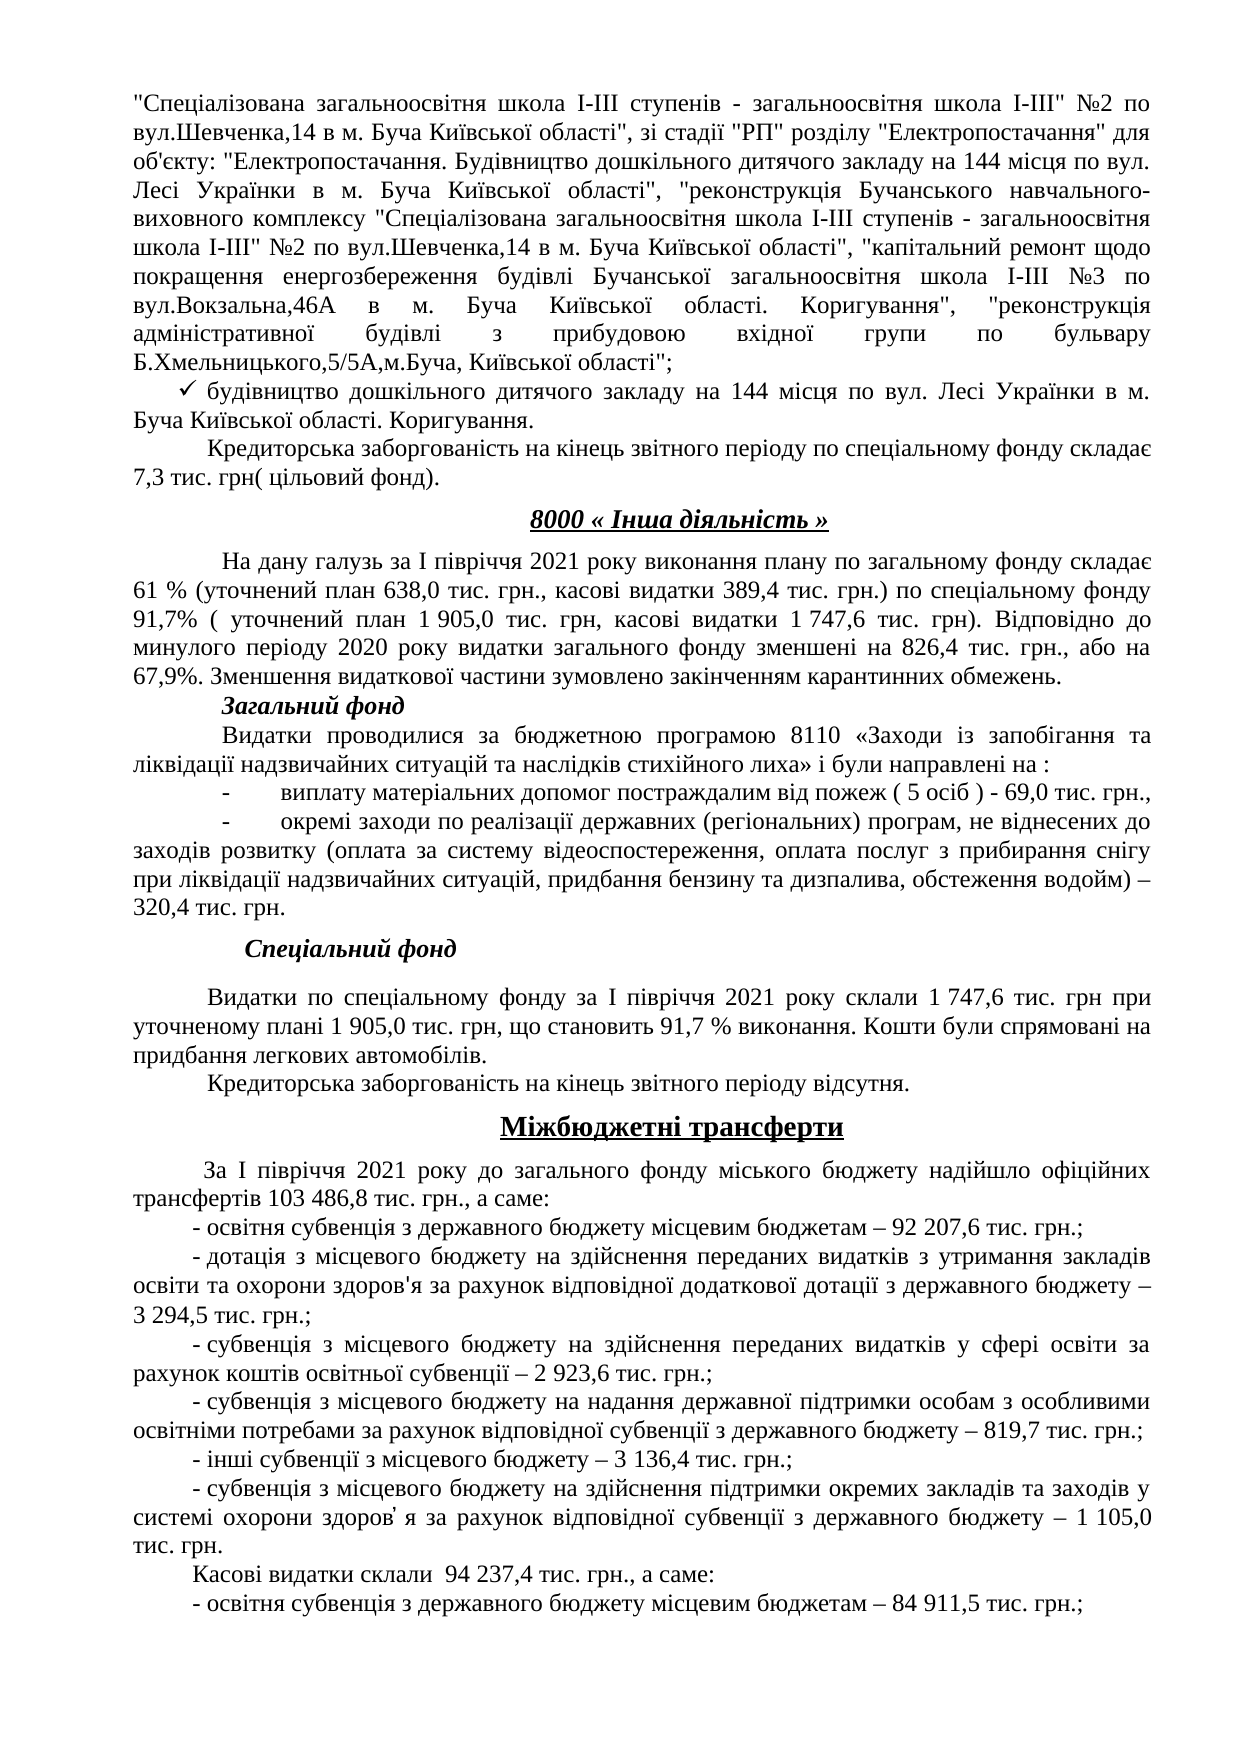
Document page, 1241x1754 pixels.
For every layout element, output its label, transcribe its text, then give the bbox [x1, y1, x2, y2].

title освітня субвенція з державного бюджету місцевим бюджетам – 84 911,5 тис. грн.; [133, 1588, 1152, 1617]
text Кредиторська заборгованість на кінець звітного періоду по спеціальному фонду складає 7,3 тис. грн( цільовий фонд). [133, 433, 1152, 491]
text Видатки проводилися за бюджетною програмою 8110 «Заходи із запобігання та ліквідації надзвичайних ситуацій та наслідків стихійного лиха» і були направлені на : [133, 720, 1152, 777]
text Видатки по спеціальному фонду за I півріччя 2021 року склали 1 747,6 тис. грн при уточненому плані 1 905,0 тис. грн, що становить 91,7 % виконання. Кошти були спрямовані на придбання легкових автомобілів. [133, 982, 1152, 1068]
title інші субвенції з місцевого бюджету – 3 136,4 тис. грн.; [133, 1444, 1152, 1473]
title За I півріччя 2021 року до загального фонду міського бюджету надійшло офіційних трансфертів 103 486,8 тис. грн., а саме: [133, 1155, 1152, 1212]
title Міжбюджетні трансферти [133, 1109, 1152, 1143]
list будівництво дошкільного дитячого закладу на 144 місця по вул. Лесі Українки в м. Буча Київської області. Коригування. [133, 376, 1152, 433]
title субвенція з місцевого бюджету на здійснення переданих видатків у сфері освіти за рахунок коштів освітньої субвенції – 2 923,6 тис. грн.; [133, 1329, 1152, 1386]
list окремі заходи по реалізації державних (регіональних) програм, не віднесених до заходів розвитку (оплата за систему відеоспостереження, оплата послуг з прибирання снігу при ліквідації надзвичайних ситуацій, придбання бензину та дизпалива, обстеження водойм) – 320,4 тис. грн. [133, 806, 1152, 921]
title дотація з місцевого бюджету на здійснення переданих видатків з утримання закладів освіти та охорони здоров'я за рахунок відповідної додаткової дотації з державного бюджету – 3 294,5 тис. грн.; [133, 1241, 1152, 1329]
title субвенція з місцевого бюджету на здійснення підтримки окремих закладів та заходів у системі охорони здоров҆ я за рахунок відповідної субвенції з державного бюджету – 1 105,0 тис. грн. [133, 1473, 1152, 1559]
list Спеціальний фонд [244, 933, 1152, 963]
title субвенція з місцевого бюджету на надання державної підтримки особам з особливими освітніми потребами за рахунок відповідної субвенції з державного бюджету – 819,7 тис. грн.; [133, 1386, 1152, 1444]
text Загальний фонд [133, 690, 1152, 720]
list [133, 88, 1152, 376]
text На дану галузь за І півріччя 2021 року виконання плану по загальному фонду складає 61 % (уточнений план 638,0 тис. грн., касові видатки 389,4 тис. грн.) по спеціальному фонду 91,7% ( уточнений план 1 905,0 тис. грн, касові видатки 1 747,6 тис. грн). Відповідно до минулого періоду 2020 року видатки загального фонду зменшені на 826,4 тис. грн., або на 67,9%. Зменшення видаткової частини зумовлено закінченням карантинних обмежень. [133, 546, 1152, 690]
list виплату матеріальних допомог постраждалим від пожеж ( 5 осіб ) - 69,0 тис. грн., [133, 777, 1152, 806]
title освітня субвенція з державного бюджету місцевим бюджетам – 92 207,6 тис. грн.; [133, 1212, 1152, 1241]
title Касові видатки склали 94 237,4 тис. грн., а саме: [133, 1559, 1152, 1588]
text Кредиторська заборгованість на кінець звітного періоду відсутня. [133, 1068, 1152, 1097]
text 8000 « Інша діяльність » [133, 503, 1152, 534]
